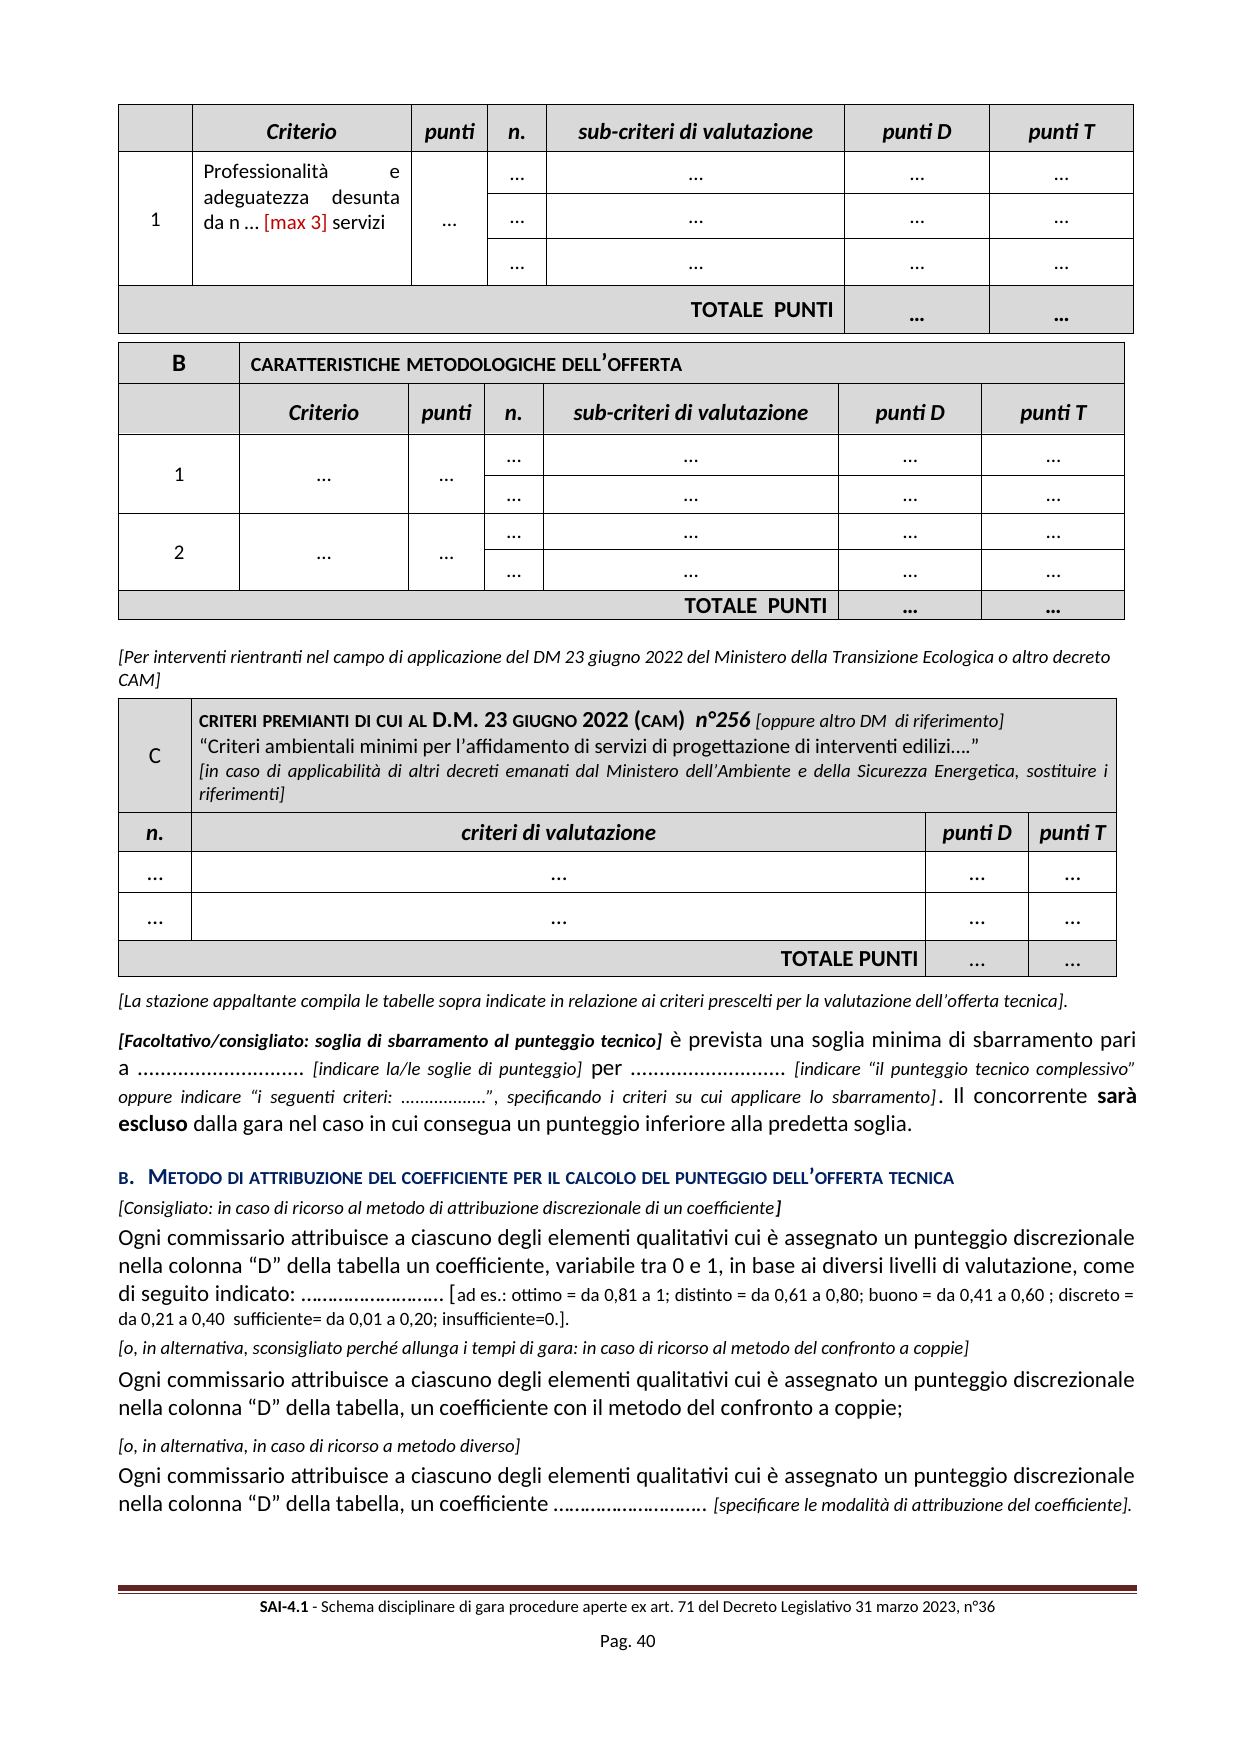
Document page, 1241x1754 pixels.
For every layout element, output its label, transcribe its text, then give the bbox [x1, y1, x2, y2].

table_cell … [488, 152, 546, 193]
table_cell … [192, 893, 925, 939]
table_cell … [1029, 893, 1116, 939]
text Ogni commissario attribuisce a ciascuno degli elementi qualitativi cui è assegnato un punteggio discrezionale nella colonna “D” della tabella, un coefficiente ……………………….. [specificare le modalità di attribuzione del coefficiente]. [118, 1461, 1137, 1517]
text Ogni commissario attribuisce a ciascuno degli elementi qualitativi cui è assegnato un punteggio discrezionale nella colonna “D” della tabella un coefficiente, variabile tra 0 e 1, in base ai diversi livelli di valutazione, come di seguito indicato: ……………………… [ad es.: ottimo = da 0,81 a 1; distinto = da 0,61 a 0,80; buono = da 0,41 a 0,60 ; discreto = da 0,21 a 0,40 sufficiente= da 0,01 a 0,20; insufficiente=0.]. [118, 1223, 1137, 1330]
table_cell … [982, 591, 1124, 619]
table_cell … [845, 239, 989, 285]
table_cell … [544, 514, 838, 549]
table_cell … [845, 194, 989, 238]
table_header B [119, 343, 239, 383]
table_cell n. [488, 105, 546, 151]
text [La stazione appaltante compila le tabelle sopra indicate in relazione ai criteri prescelti per la valutazione dell’offerta tecnica]. [118, 989, 1137, 1012]
table_cell … [547, 152, 844, 193]
table_cell … [119, 893, 191, 939]
table_cell … [544, 476, 838, 512]
table_cell punti D [926, 813, 1028, 851]
text [o, in alternativa, in caso di ricorso a metodo diverso] [118, 1434, 1137, 1457]
table_cell Criterio [193, 105, 411, 151]
table_cell … [119, 852, 191, 892]
table_cell … [845, 286, 989, 333]
table_cell … [982, 514, 1124, 549]
table_cell … [982, 476, 1124, 512]
table_cell sub-criteri di valutazione [544, 384, 838, 433]
table_cell … [990, 239, 1133, 285]
table_cell … [990, 286, 1133, 333]
table_cell … [547, 194, 844, 238]
table_cell … [547, 239, 844, 285]
table_cell … [544, 435, 838, 475]
table_cell … [240, 514, 408, 590]
table_cell … [192, 852, 925, 892]
table_cell … [409, 435, 484, 512]
text [o, in alternativa, sconsigliato perché allunga i tempi di gara: in caso di ricorso al metodo del confronto a coppie] [118, 1336, 1137, 1359]
table_cell TOTALE PUNTI [119, 941, 925, 976]
table_cell criteri di valutazione [192, 813, 925, 851]
table_cell … [990, 152, 1133, 193]
table_cell punti [412, 105, 487, 151]
table_cell Professionalità e adeguatezza desunta da n … [max 3] servizi [193, 152, 411, 285]
table_cell … [839, 550, 981, 590]
table_cell … [488, 194, 546, 238]
table_cell … [485, 550, 543, 590]
table_cell … [412, 152, 487, 285]
table_cell … [409, 514, 484, 590]
table_cell punti [409, 384, 484, 433]
table_cell 1 [119, 435, 239, 512]
table_cell … [485, 476, 543, 512]
table_cell … [839, 435, 981, 475]
table_cell 1 [119, 152, 192, 285]
table_cell … [1029, 852, 1116, 892]
text [Consigliato: in caso di ricorso al metodo di attribuzione discrezionale di un coefficiente] [118, 1196, 1137, 1219]
table_cell … [240, 435, 408, 512]
text Ogni commissario attribuisce a ciascuno degli elementi qualitativi cui è assegnato un punteggio discrezionale nella colonna “D” della tabella, un coefficiente con il metodo del confronto a coppie; [118, 1366, 1137, 1422]
table_cell 2 [119, 514, 239, 590]
table_cell punti D [839, 384, 981, 433]
table_cell … [845, 152, 989, 193]
table_cell … [485, 435, 543, 475]
table_header C [119, 699, 191, 812]
table_cell n. [119, 813, 191, 851]
table_cell … [488, 239, 546, 285]
table_cell sub-criteri di valutazione [547, 105, 844, 151]
table_cell … [982, 550, 1124, 590]
table_cell punti D [845, 105, 989, 151]
text [Per interventi rientranti nel campo di applicazione del DM 23 giugno 2022 del Ministero della Transizione Ecologica o altro decreto CAM] [118, 645, 1137, 691]
table_cell punti T [982, 384, 1124, 433]
table_cell … [926, 893, 1028, 939]
table_header criteri premianti di cui al d.m. 23 giugno 2022 (cam) n°256 [oppure altro DM di riferimento] “Criteri ambientali minimi per l’affidamento di servizi di progettazione di interventi edilizi….” [in caso di applicabilità di altri decreti emanati dal Ministero dell’Ambiente e della Sicurezza Energetica, sostituire i riferimenti] [192, 699, 1116, 812]
table_cell … [839, 476, 981, 512]
text [Facoltativo/consigliato: soglia di sbarramento al punteggio tecnico] è prevista una soglia minima di sbarramento pari a ............................. [indicare la/le soglie di punteggio] per ........................... [indicare “il punteggio tecnico complessivo” oppure indicare “i seguenti criteri: ..................”, specificando i criteri su cui applicare lo sbarramento]. Il concorrente sarà escluso dalla gara nel caso in cui consegua un punteggio inferiore alla predetta soglia. [118, 1025, 1137, 1137]
table_cell … [1029, 941, 1116, 976]
table_cell … [839, 591, 981, 619]
table_cell … [982, 435, 1124, 475]
table_cell … [990, 194, 1133, 238]
table_cell [119, 105, 192, 151]
table_cell … [926, 941, 1028, 976]
list Metodo di attribuzione del coefficiente per il calcolo del punteggio dell’offerta tecnica [118, 1162, 1137, 1190]
table_header caratteristiche metodologiche dell’offerta [240, 343, 1124, 383]
table_cell [119, 384, 239, 433]
table_cell TOTALE PUNTI [119, 591, 838, 619]
table_cell Criterio [240, 384, 408, 433]
table_cell punti T [1029, 813, 1116, 851]
table_cell TOTALE PUNTI [119, 286, 844, 333]
table_cell … [485, 514, 543, 549]
table_cell … [839, 514, 981, 549]
table_cell punti T [990, 105, 1133, 151]
table_cell … [926, 852, 1028, 892]
table_cell … [544, 550, 838, 590]
table_cell n. [485, 384, 543, 433]
